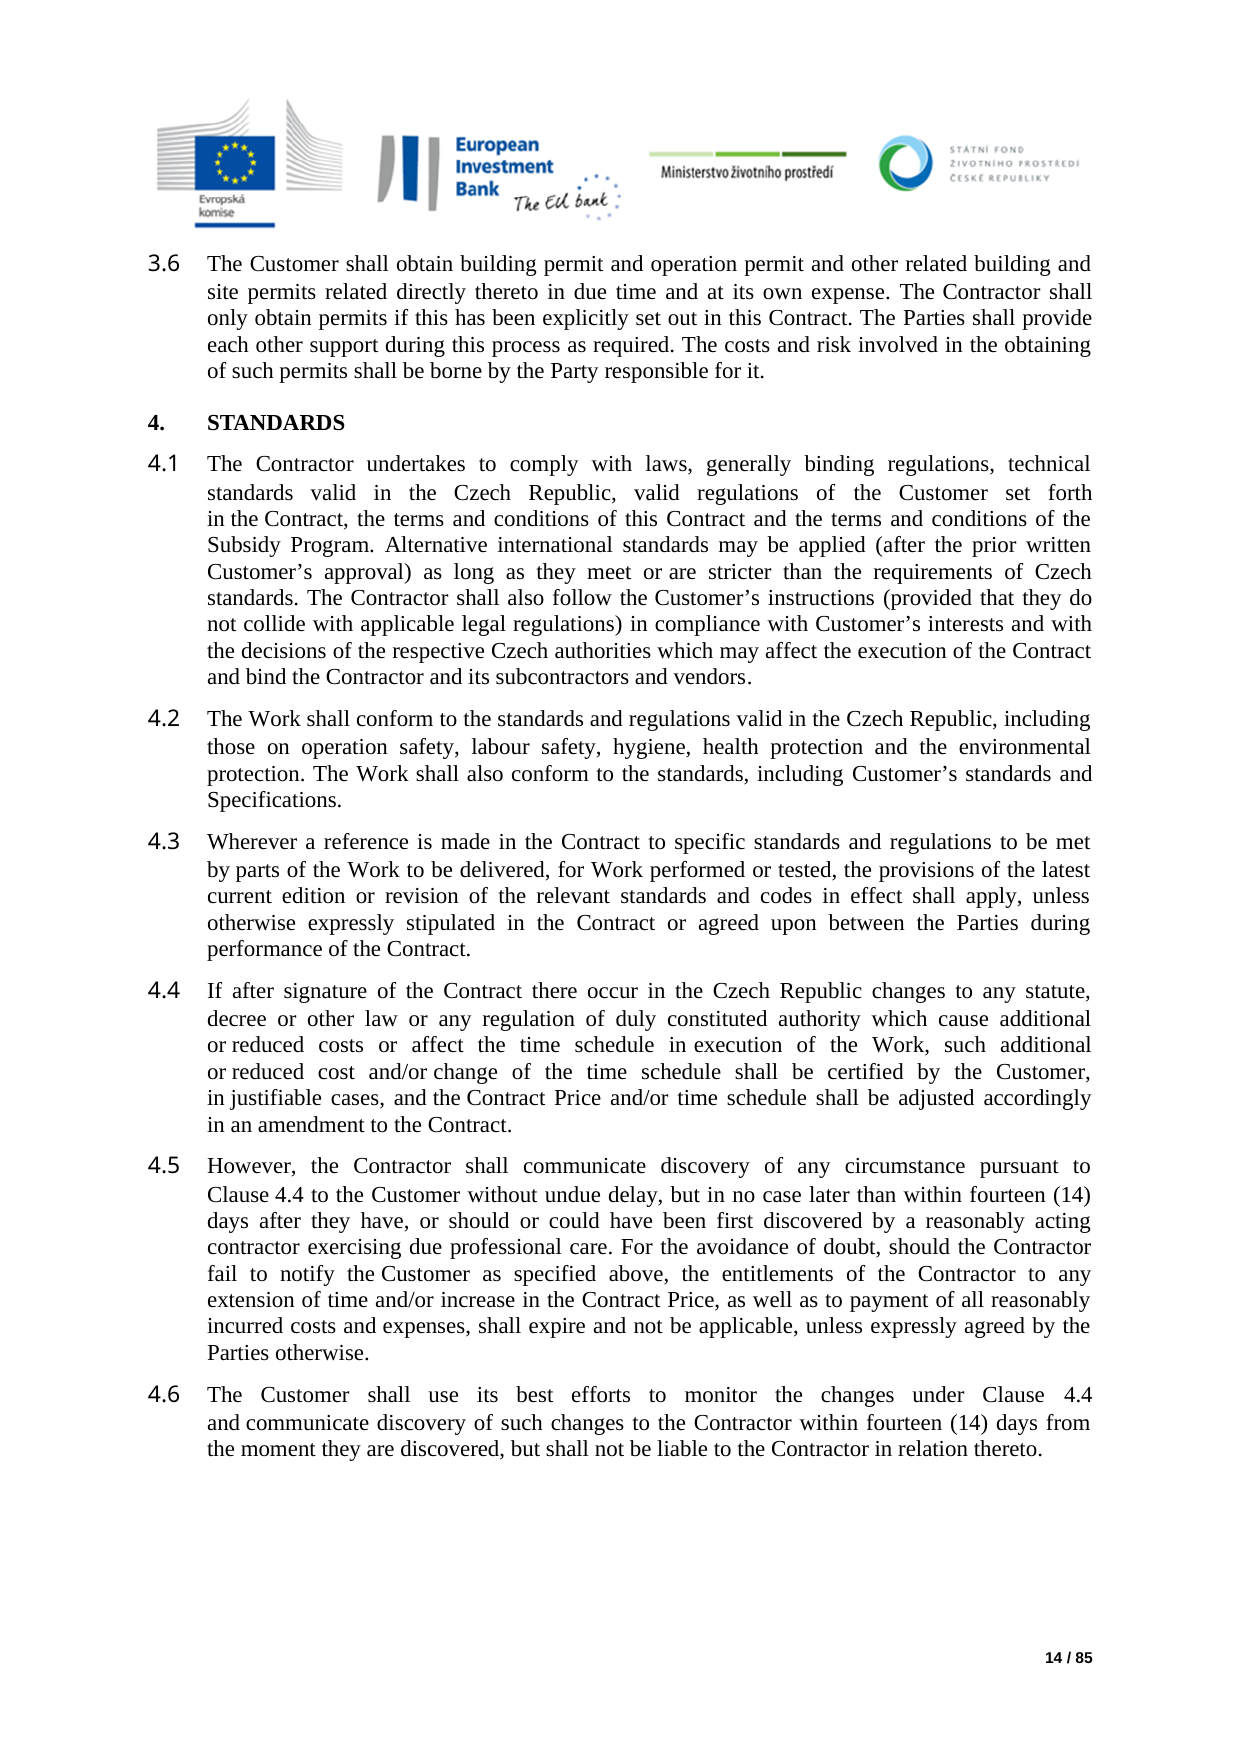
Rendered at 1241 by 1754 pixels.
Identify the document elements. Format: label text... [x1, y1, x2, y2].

text The Customer shall use its best efforts to monitor the changes under Clause 4.4 and communicate discovery of such changes to the Contractor within fourteen (14) days from the moment they are discovered, but shall not be liable to the Contractor in relation thereto. [148, 1378, 1092, 1462]
text The Customer shall obtain building permit and operation permit and other related building and site permits related directly thereto in due time and at its own expense. The Contractor shall only obtain permits if this has been explicitly set out in this Contract. The Parties shall provide each other support during this process as required. The costs and risk involved in the obtaining of such permits shall be borne by the Party responsible for it. [148, 247, 1092, 383]
text If after signature of the Contract there occur in the Czech Republic changes to any statute, decree or other law or any regulation of duly constituted authority which cause additional or reduced costs or affect the time schedule in execution of the Work, such additional or reduced cost and/or change of the time schedule shall be certified by the Customer, in justifiable cases, and the Contract Price and/or time schedule shall be adjusted accordingly in an amendment to the Contract. [148, 974, 1092, 1137]
text The Work shall conform to the standards and regulations valid in the Czech Republic, including those on operation safety, labour safety, hygiene, health protection and the environmental protection. The Work shall also conform to the standards, including Customer’s standards and Specifications. [148, 702, 1092, 812]
text Wherever a reference is made in the Contract to specific standards and regulations to be met by parts of the Work to be delivered, for Work performed or tested, the provisions of the latest current edition or revision of the relevant standards and codes in effect shall apply, unless otherwise expressly stipulated in the Contract or agreed upon between the Parties during performance of the Contract. [148, 825, 1092, 961]
subtitle Standards [148, 408, 1092, 435]
text However, the Contractor shall communicate discovery of any circumstance pursuant to Clause 4.4 to the Customer without undue delay, but in no case later than within fourteen (14) days after they have, or should or could have been first discovered by a reasonably acting contractor exercising due professional care. For the avoidance of doubt, should the Contractor fail to notify the Customer as specified above, the entitlements of the Contractor to any extension of time and/or increase in the Contract Price, as well as to payment of all reasonably incurred costs and expenses, shall expire and not be applicable, unless expressly agreed by the Parties otherwise. [148, 1149, 1092, 1365]
picture [147, 87, 1093, 235]
text The Contractor undertakes to comply with laws, generally binding regulations, technical standards valid in the Czech Republic, valid regulations of the Customer set forth in the Contract, the terms and conditions of this Contract and the terms and conditions of the Subsidy Program. Alternative international standards may be applied (after the prior written Customer’s approval) as long as they meet or are stricter than the requirements of Czech standards. The Contractor shall also follow the Customer’s instructions (provided that they do not collide with applicable legal regulations) in compliance with Customer’s interests and with the decisions of the respective Czech authorities which may affect the execution of the Contract and bind the Contractor and its subcontractors and vendors. [148, 447, 1092, 689]
